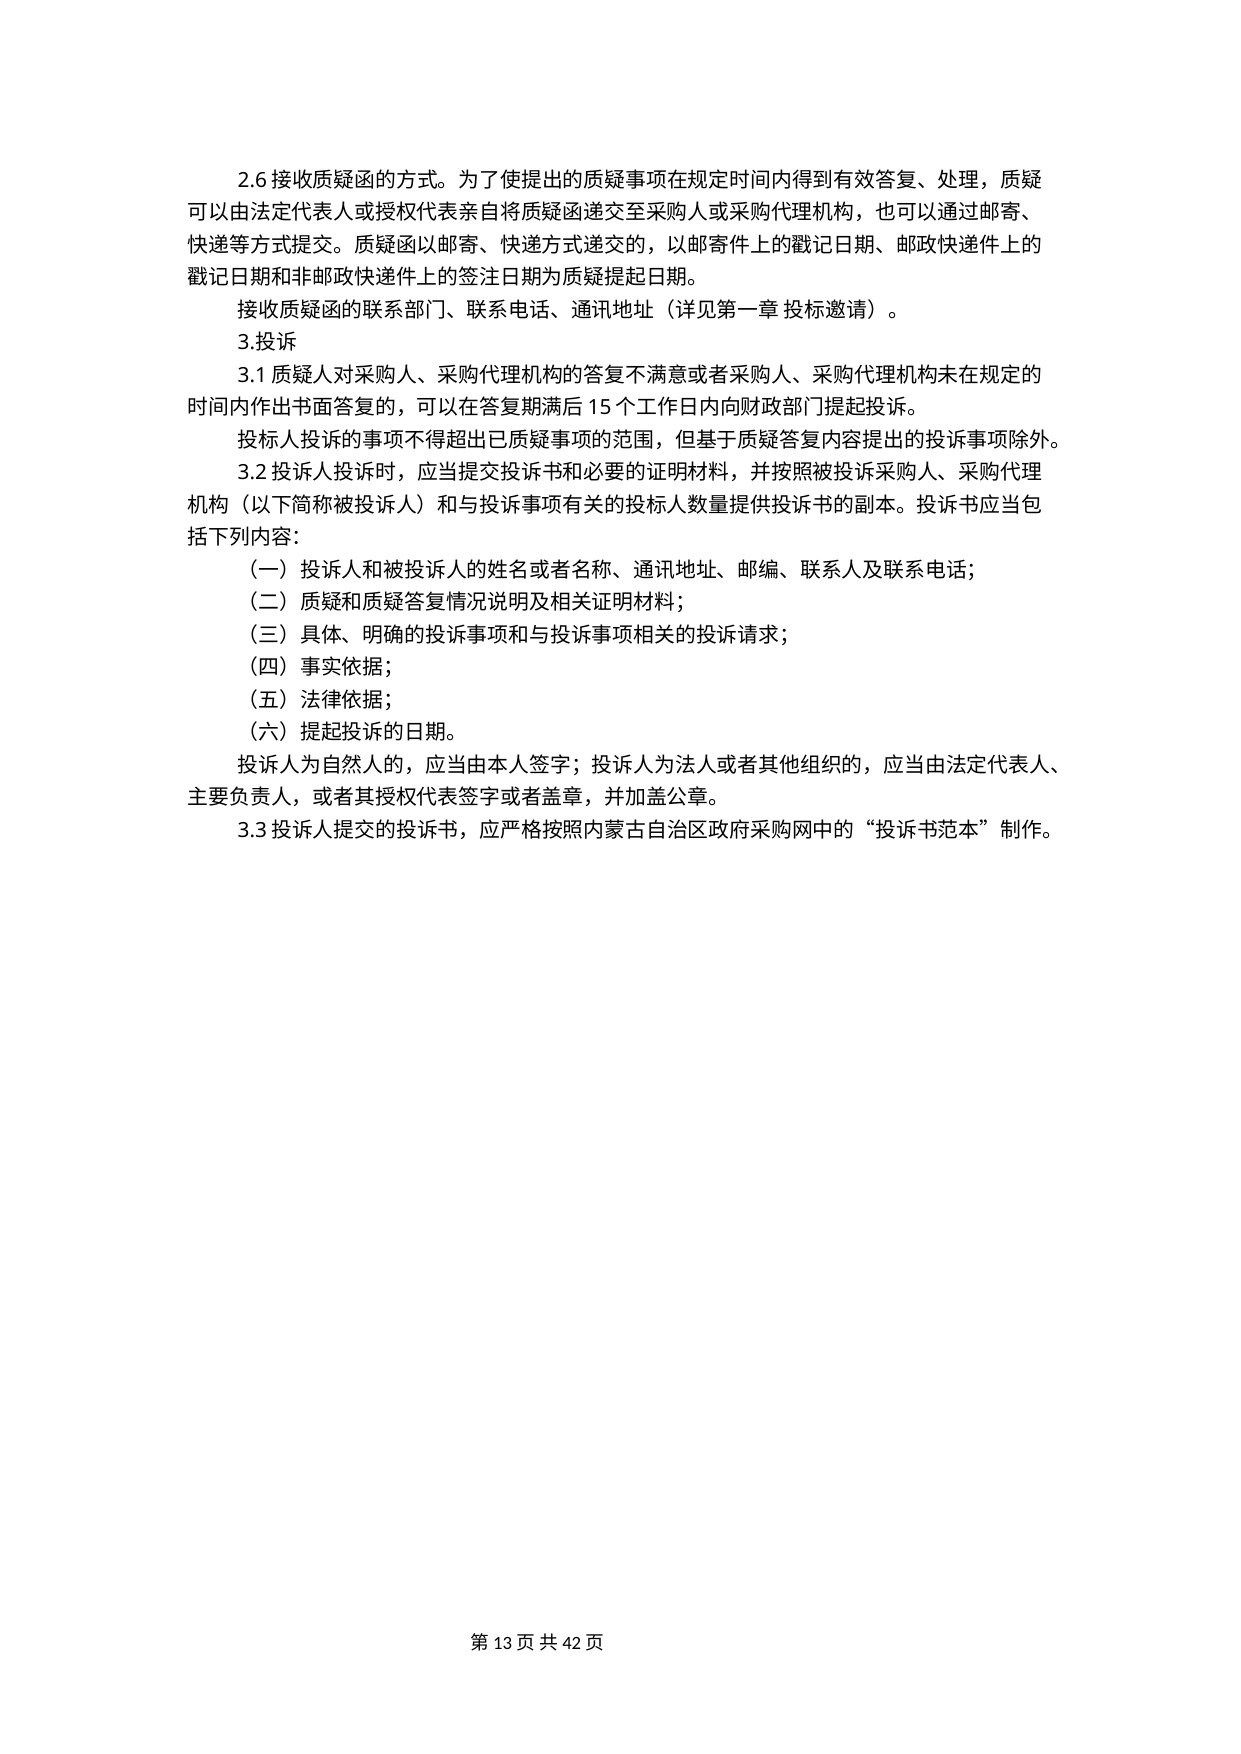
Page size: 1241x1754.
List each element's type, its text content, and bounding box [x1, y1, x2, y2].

text （一）投诉人和被投诉人的姓名或者名称、通讯地址、邮编、联系人及联系电话； [187, 552, 1053, 584]
text 投诉人为自然人的，应当由本人签字；投诉人为法人或者其他组织的，应当由法定代表人、主要负责人，或者其授权代表签字或者盖章，并加盖公章。 [187, 747, 1053, 812]
text 3.投诉 [187, 324, 1053, 357]
text （二）质疑和质疑答复情况说明及相关证明材料； [187, 584, 1053, 617]
text （三）具体、明确的投诉事项和与投诉事项相关的投诉请求； [187, 617, 1053, 649]
text （五）法律依据； [187, 682, 1053, 714]
text 接收质疑函的联系部门、联系电话、通讯地址（详见第一章 投标邀请）。 [187, 292, 1053, 324]
text （四）事实依据； [187, 649, 1053, 682]
text 投标人投诉的事项不得超出已质疑事项的范围，但基于质疑答复内容提出的投诉事项除外。 [187, 422, 1053, 454]
text （六）提起投诉的日期。 [187, 714, 1053, 747]
text 2.6接收质疑函的方式。为了使提出的质疑事项在规定时间内得到有效答复、处理，质疑可以由法定代表人或授权代表亲自将质疑函递交至采购人或采购代理机构，也可以通过邮寄、快递等方式提交。质疑函以邮寄、快递方式递交的，以邮寄件上的戳记日期、邮政快递件上的戳记日期和非邮政快递件上的签注日期为质疑提起日期。 [187, 162, 1053, 292]
text 3.1质疑人对采购人、采购代理机构的答复不满意或者采购人、采购代理机构未在规定的时间内作出书面答复的，可以在答复期满后15个工作日内向财政部门提起投诉。 [187, 357, 1053, 422]
text 3.2投诉人投诉时，应当提交投诉书和必要的证明材料，并按照被投诉采购人、采购代理机构（以下简称被投诉人）和与投诉事项有关的投标人数量提供投诉书的副本。投诉书应当包括下列内容： [187, 454, 1053, 552]
text 3.3投诉人提交的投诉书，应严格按照内蒙古自治区政府采购网中的“投诉书范本”制作。 [187, 812, 1053, 844]
